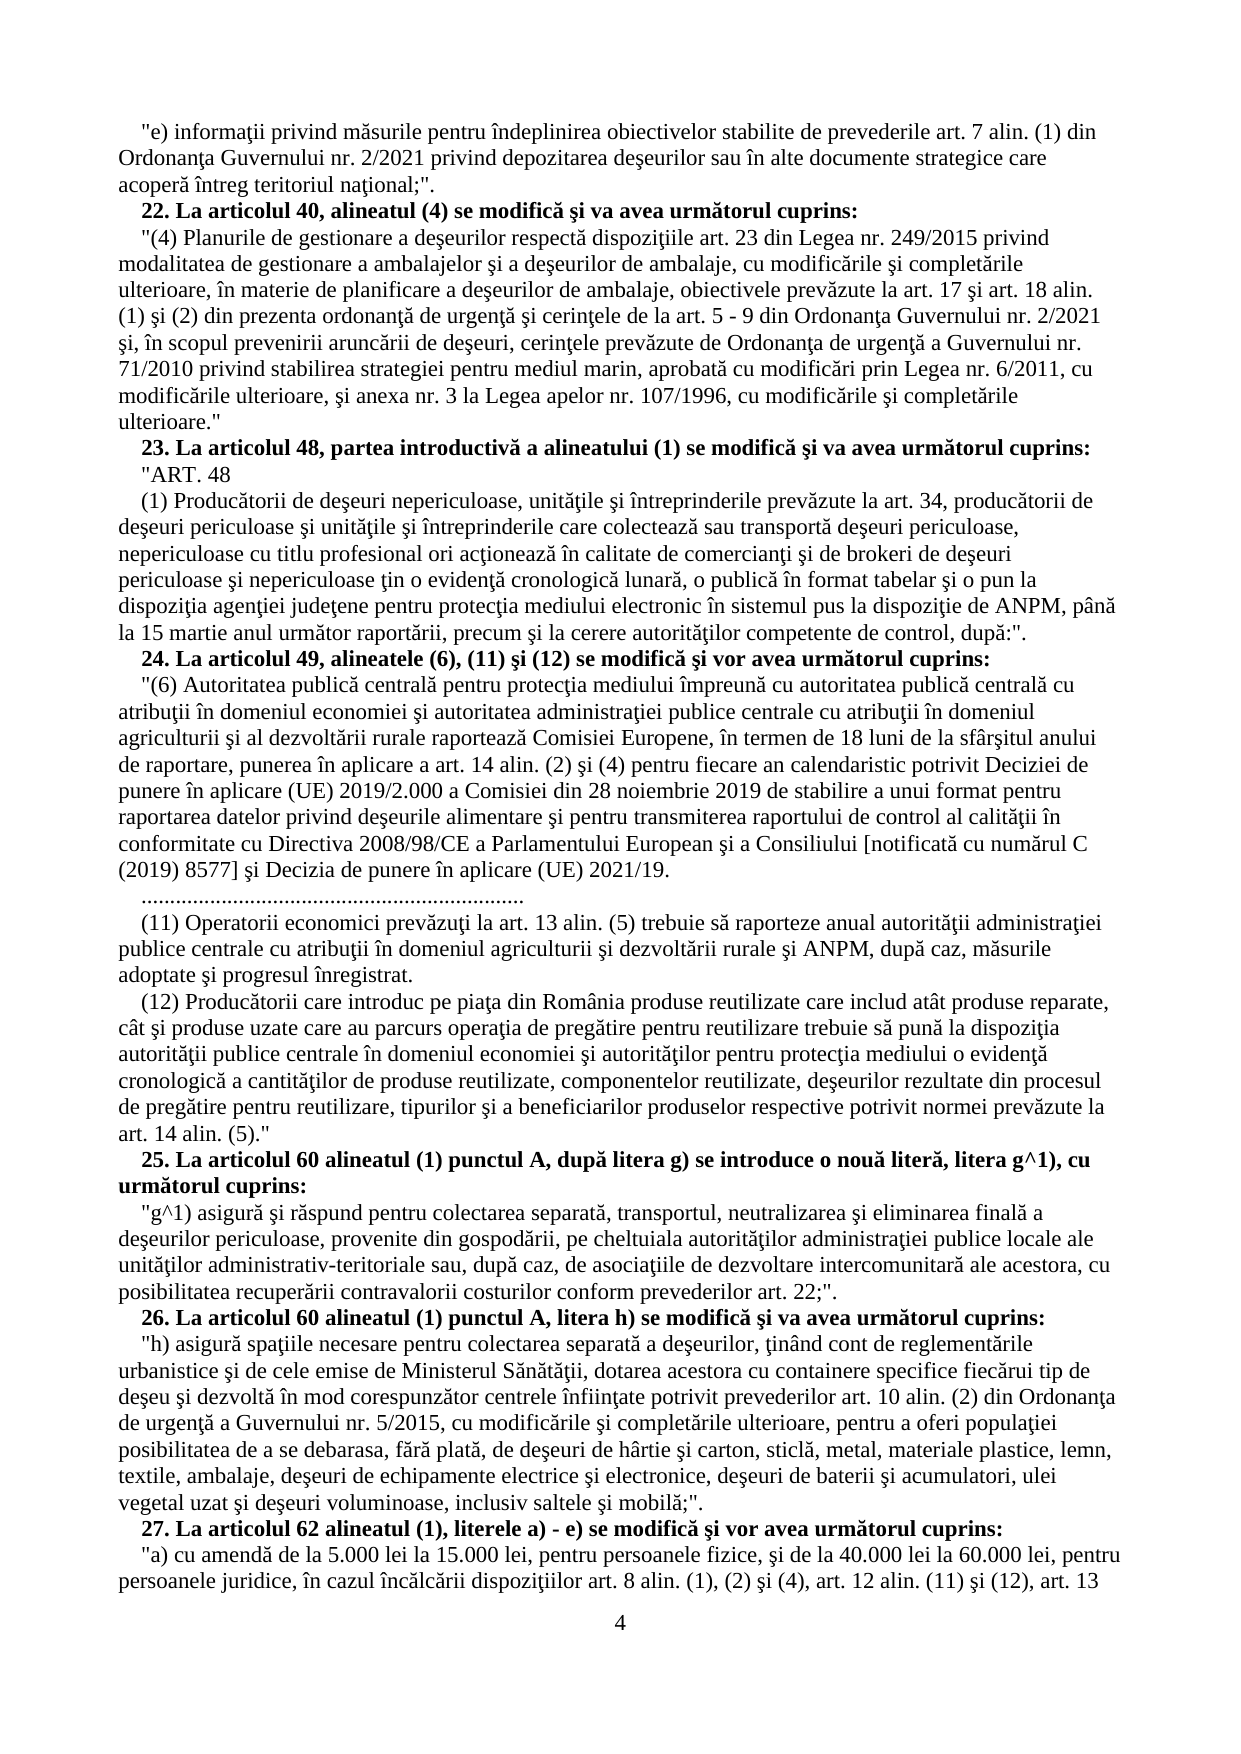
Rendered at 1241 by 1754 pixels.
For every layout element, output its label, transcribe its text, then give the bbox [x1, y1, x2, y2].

text "h) asigură spaţiile necesare pentru colectarea separată a deşeurilor, ţinând cont de reglementările urbanistice şi de cele emise de Ministerul Sănătăţii, dotarea acestora cu containere specifice fiecărui tip de deşeu şi dezvoltă în mod corespunzător centrele înfiinţate potrivit prevederilor art. 10 alin. (2) din Ordonanţa de urgenţă a Guvernului nr. 5/2015, cu modificările şi completările ulterioare, pentru a oferi populaţiei posibilitatea de a se debarasa, fără plată, de deşeuri de hârtie şi carton, sticlă, metal, materiale plastice, lemn, textile, ambalaje, deşeuri de echipamente electrice şi electronice, deşeuri de baterii şi acumulatori, ulei vegetal uzat şi deşeuri voluminoase, inclusiv saltele şi mobilă;". [118, 1330, 1122, 1515]
text "g^1) asigură şi răspund pentru colectarea separată, transportul, neutralizarea şi eliminarea finală a deşeurilor periculoase, provenite din gospodării, pe cheltuiala autorităţilor administraţiei publice locale ale unităţilor administrativ-teritoriale sau, după caz, de asociaţiile de dezvoltare intercomunitară ale acestora, cu posibilitatea recuperării contravalorii costurilor conform prevederilor art. 22;". [118, 1199, 1122, 1304]
text "ART. 48 [118, 461, 1122, 487]
text "(6) Autoritatea publică centrală pentru protecţia mediului împreună cu autoritatea publică centrală cu atribuţii în domeniul economiei şi autoritatea administraţiei publice centrale cu atribuţii în domeniul agriculturii şi al dezvoltării rurale raportează Comisiei Europene, în termen de 18 luni de la sfârşitul anului de raportare, punerea în aplicare a art. 14 alin. (2) şi (4) pentru fiecare an calendaristic potrivit Deciziei de punere în aplicare (UE) 2019/2.000 a Comisiei din 28 noiembrie 2019 de stabilire a unui format pentru raportarea datelor privind deşeurile alimentare şi pentru transmiterea raportului de control al calităţii în conformitate cu Directiva 2008/98/CE a Parlamentului European şi a Consiliului [notificată cu numărul C (2019) 8577] şi Decizia de punere în aplicare (UE) 2021/19. [118, 672, 1122, 882]
text "(4) Planurile de gestionare a deşeurilor respectă dispoziţiile art. 23 din Legea nr. 249/2015 privind modalitatea de gestionare a ambalajelor şi a deşeurilor de ambalaje, cu modificările şi completările ulterioare, în materie de planificare a deşeurilor de ambalaje, obiectivele prevăzute la art. 17 şi art. 18 alin. (1) şi (2) din prezenta ordonanţă de urgenţă şi cerinţele de la art. 5 - 9 din Ordonanţa Guvernului nr. 2/2021 şi, în scopul prevenirii aruncării de deşeuri, cerinţele prevăzute de Ordonanţa de urgenţă a Guvernului nr. 71/2010 privind stabilirea strategiei pentru mediul marin, aprobată cu modificări prin Legea nr. 6/2011, cu modificările ulterioare, şi anexa nr. 3 la Legea apelor nr. 107/1996, cu modificările şi completările ulterioare." [118, 223, 1122, 434]
text ................................................................... [118, 882, 1122, 909]
text (12) Producătorii care introduc pe piaţa din România produse reutilizate care includ atât produse reparate, cât şi produse uzate care au parcurs operaţia de pregătire pentru reutilizare trebuie să pună la dispoziţia autorităţii publice centrale în domeniul economiei şi autorităţilor pentru protecţia mediului o evidenţă cronologică a cantităţilor de produse reutilizate, componentelor reutilizate, deşeurilor rezultate din procesul de pregătire pentru reutilizare, tipurilor şi a beneficiarilor produselor respective potrivit normei prevăzute la art. 14 alin. (5)." [118, 988, 1122, 1146]
text 25. La articolul 60 alineatul (1) punctul A, după litera g) se introduce o nouă literă, litera g^1), cu următorul cuprins: [118, 1146, 1122, 1199]
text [118, 1541, 1122, 1594]
text "e) informaţii privind măsurile pentru îndeplinirea obiectivelor stabilite de prevederile art. 7 alin. (1) din Ordonanţa Guvernului nr. 2/2021 privind depozitarea deşeurilor sau în alte documente strategice care acoperă întreg teritoriul naţional;". [118, 118, 1122, 197]
text (1) Producătorii de deşeuri nepericuloase, unităţile şi întreprinderile prevăzute la art. 34, producătorii de deşeuri periculoase şi unităţile şi întreprinderile care colectează sau transportă deşeuri periculoase, nepericuloase cu titlu profesional ori acţionează în calitate de comercianţi şi de brokeri de deşeuri periculoase şi nepericuloase ţin o evidenţă cronologică lunară, o publică în format tabelar şi o pun la dispoziţia agenţiei judeţene pentru protecţia mediului electronic în sistemul pus la dispoziţie de ANPM, până la 15 martie anul următor raportării, precum şi la cerere autorităţilor competente de control, după:". [118, 487, 1122, 645]
text 23. La articolul 48, partea introductivă a alineatului (1) se modifică şi va avea următorul cuprins: [118, 434, 1122, 461]
text (11) Operatorii economici prevăzuţi la art. 13 alin. (5) trebuie să raporteze anual autorităţii administraţiei publice centrale cu atribuţii în domeniul agriculturii şi dezvoltării rurale şi ANPM, după caz, măsurile adoptate şi progresul înregistrat. [118, 909, 1122, 988]
text 22. La articolul 40, alineatul (4) se modifică şi va avea următorul cuprins: [118, 197, 1122, 223]
text 24. La articolul 49, alineatele (6), (11) şi (12) se modifică şi vor avea următorul cuprins: [118, 645, 1122, 672]
text 27. La articolul 62 alineatul (1), literele a) - e) se modifică şi vor avea următorul cuprins: [118, 1515, 1122, 1541]
text 26. La articolul 60 alineatul (1) punctul A, litera h) se modifică şi va avea următorul cuprins: [118, 1304, 1122, 1330]
